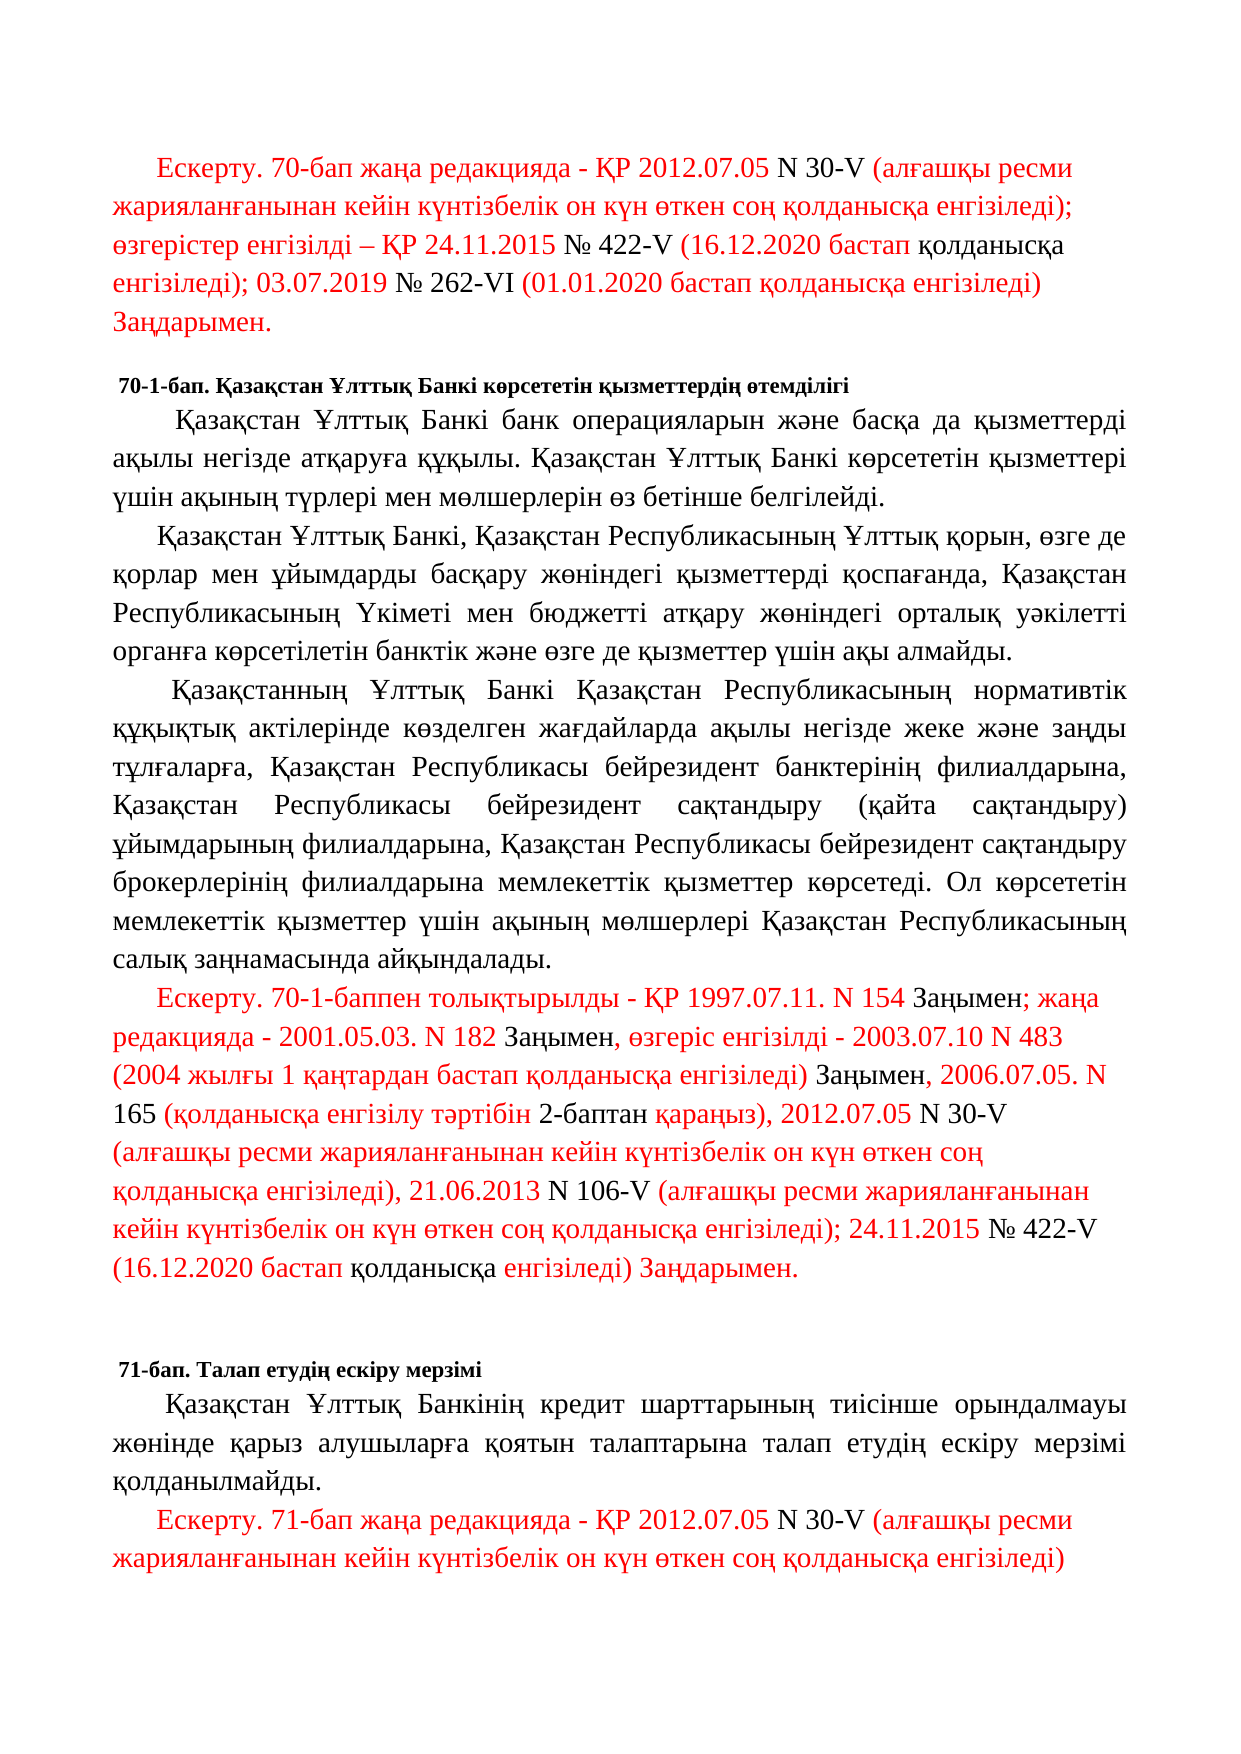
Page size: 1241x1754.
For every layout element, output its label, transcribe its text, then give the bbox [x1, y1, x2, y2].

text Қазақстан Ұлттық Банкінің кредит шарттарының тиiсiнше орындалмауы жөнiнде қарыз алушыларға қоятын талаптарына талап етудің ескіру мерзiмi қолданылмайды. [112, 1386, 1128, 1497]
text Қазақстанның Ұлттық Банкі Қазақстан Республикасының нормативтік құқықтық актілерінде көзделген жағдайларда ақылы негізде жеке және заңды тұлғаларға, Қазақстан Республикасы бейрезидент банктерінің филиалдарына, Қазақстан Республикасы бейрезидент сақтандыру (қайта сақтандыру) ұйымдарының филиалдарына, Қазақстан Республикасы бейрезидент сақтандыру брокерлерінің филиалдарына мемлекеттік қызметтер көрсетеді. Ол көрсететін мемлекеттік қызметтер үшін ақының мөлшерлері Қазақстан Республикасының салық заңнамасында айқындалады. [112, 672, 1128, 975]
text Қазақстан Ұлттық Банкi банк операцияларын және басқа да қызметтердi ақылы негiзде атқаруға құқылы. Қазақстан Ұлттық Банкi көрсететiн қызметтері үшiн ақының түрлерi мен мөлшерлерiн өз бетiнше белгiлейдi. [112, 402, 1128, 513]
text Ескерту. 70-бап жаңа редакцияда - ҚР 2012.07.05 N 30-V (алғашқы ресми жарияланғанынан кейін күнтізбелік он күн өткен соң қолданысқа енгізіледі); өзгерістер енгізілді – ҚР 24.11.2015 № 422-V (16.12.2020 бастап қолданысқа енгізіледі); 03.07.2019 № 262-VI (01.01.2020 бастап қолданысқа енгізіледі) Заңдарымен. [112, 150, 1128, 368]
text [112, 1502, 1128, 1574]
text Ескерту. 70-1-баппен толықтырылды - ҚР 1997.07.11. N 154 Заңымен; жаңа редакцияда - 2001.05.03. N 182 Заңымен, өзгеріс енгiзiлдi - 2003.07.10 N 483 (2004 жылғы 1 қаңтардан бастап қолданысқа енгiзiледi) Заңымен, 2006.07.05. N 165 (қолданысқа енгізілу тәртібін 2-баптан қараңыз), 2012.07.05 N 30-V (алғашқы ресми жарияланғанынан кейін күнтізбелік он күн өткен соң қолданысқа енгізіледі), 21.06.2013 N 106-V (алғашқы ресми жарияланғанынан кейін күнтізбелік он күн өткен соң қолданысқа енгізіледі); 24.11.2015 № 422-V (16.12.2020 бастап қолданысқа енгізіледі) Заңдарымен. [112, 980, 1128, 1352]
text Қазақстан Ұлттық Банкi, Қазақстан Республикасының Ұлттық қорын, өзге де қорлар мен ұйымдарды басқару жөнiндегi қызметтердi қоспағанда, Қазақстан Республикасының Yкiметi мен бюджеттi атқару жөнiндегi орталық уәкiлеттi органға көрсетiлетiн банктiк және өзге де қызметтер үшiн ақы алмайды. [112, 518, 1128, 667]
text 70-1-бап. Қазақстан Ұлттық Банкi көрсететiн қызметтердiң өтемдiлiгi [112, 372, 1128, 398]
text 71-бап. Талап етудің ескіру мерзімі [112, 1356, 1128, 1382]
